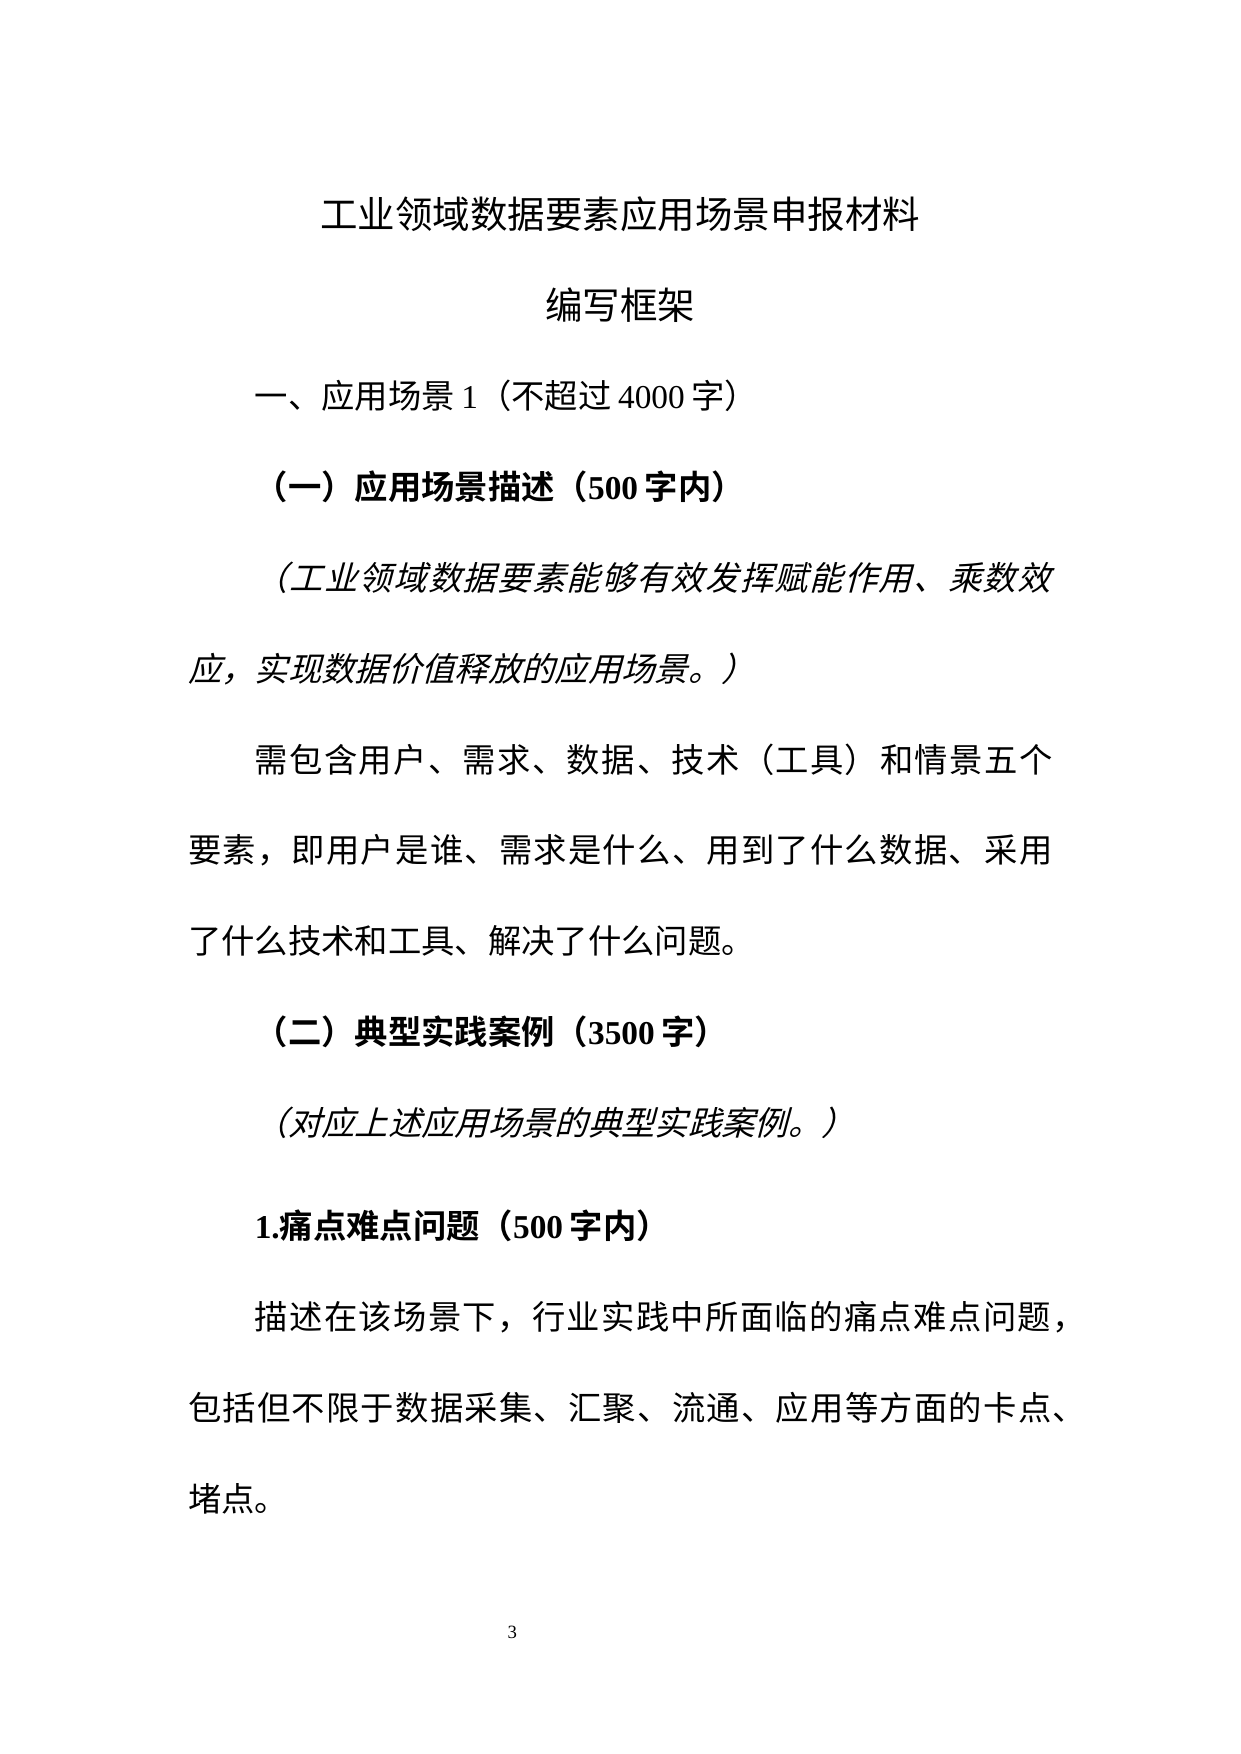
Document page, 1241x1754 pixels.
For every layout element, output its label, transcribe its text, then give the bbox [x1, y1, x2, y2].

text 需包含用户、需求、数据、技术（工具）和情景五个要素，即用户是谁、需求是什么、用到了什么数据、采用了什么技术和工具、解决了什么问题。 [188, 712, 1052, 985]
text （一）应用场景描述（500字内） [188, 440, 1052, 531]
text （二）典型实践案例（3500字） [188, 985, 1052, 1076]
text （工业领域数据要素能够有效发挥赋能作用、乘数效应，实现数据价值释放的应用场景。） [188, 531, 1052, 712]
text 一、应用场景1（不超过4000字） [188, 349, 1052, 440]
text 编写框架 [188, 258, 1052, 349]
text （对应上述应用场景的典型实践案例。） [188, 1076, 1052, 1166]
text 描述在该场景下，行业实践中所面临的痛点难点问题，包括但不限于数据采集、汇聚、流通、应用等方面的卡点、堵点。 [188, 1270, 1052, 1542]
text 工业领域数据要素应用场景申报材料 [188, 167, 1052, 258]
text 1.痛点难点问题（500字内） [188, 1179, 1052, 1270]
